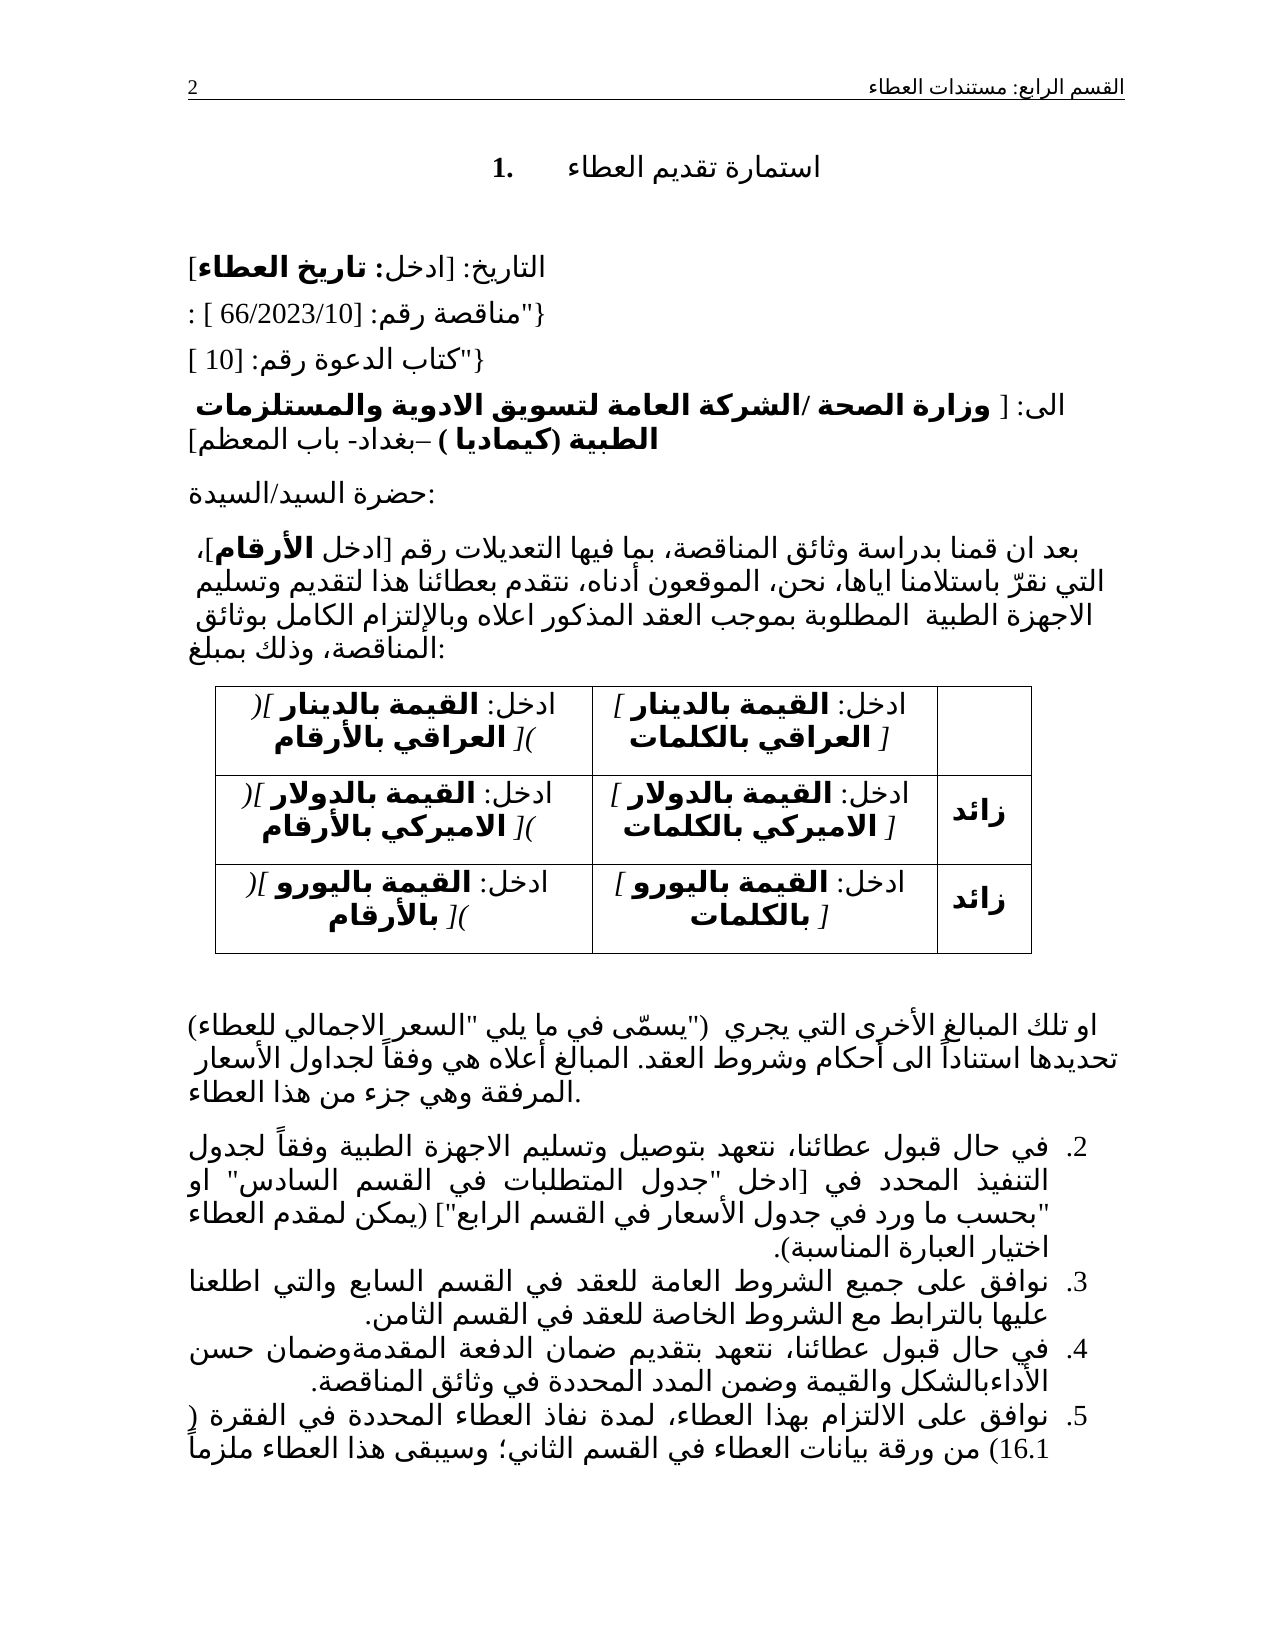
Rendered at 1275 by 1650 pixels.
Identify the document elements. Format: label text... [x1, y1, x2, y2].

table_cell زائد [938, 865, 1031, 953]
text : مناقصة رقم: [66/2023/10 ]"} [187, 296, 1125, 330]
table_header [938, 687, 1031, 775]
text كتاب الدعوة رقم: [10 ]"} [187, 342, 1125, 376]
text الى: [ وزارة الصحة /الشركة العامة لتسويق الادوية والمستلزمات الطبية (كيماديا ) –بغداد- باب المعظم] [187, 388, 1125, 456]
text بعد ان قمنا بدراسة وثائق المناقصة، بما فيها التعديلات رقم [ادخل الأرقام]، التي نقرّ باستلامنا اياها، نحن، الموقعون أدناه، نتقدم بعطائنا هذا لتقديم وتسليم الاجهزة الطبية المطلوبة بموجب العقد المذكور اعلاه وبالإلتزام الكامل بوثائق المناقصة، وذلك بمبلغ: [187, 531, 1125, 665]
table_header [ ادخل: القيمة بالدينار العراقي بالكلمات ] [593, 687, 937, 775]
list في حال قبول عطائنا، نتعهد بتوصيل وتسليم الاجهزة الطبية وفقاً لجدول التنفيذ المحدد في [ادخل "جدول المتطلبات في القسم السادس" او "بحسب ما ورد في جدول الأسعار في القسم الرابع"] (يمكن لمقدم العطاء اختيار العبارة المناسبة). [187, 1129, 1087, 1264]
text التاريخ: [ادخل: تاريخ العطاء] [187, 250, 1125, 284]
list نوافق على جميع الشروط العامة للعقد في القسم السابع والتي اطلعنا عليها بالترابط مع الشروط الخاصة للعقد في القسم الثامن. [187, 1264, 1087, 1331]
table_cell )[ ادخل: القيمة بالدولار الاميركي بالأرقام ]( [216, 776, 592, 864]
table_cell زائد [938, 776, 1031, 864]
text حضرة السيد/السيدة: [187, 476, 1125, 510]
text (يسمّى في ما يلي "السعر الاجمالي للعطاء") او تلك المبالغ الأخرى التي يجري تحديدها استناداً الى أحكام وشروط العقد. المبالغ أعلاه هي وفقاً لجداول الأسعار المرفقة وهي جزء من هذا العطاء. [187, 1008, 1125, 1109]
table_header )[ ادخل: القيمة بالدينار العراقي بالأرقام ]( [216, 687, 592, 775]
text 1. استمارة تقديم العطاء [187, 150, 1125, 183]
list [187, 1398, 1087, 1465]
table_cell [ ادخل: القيمة بالدولار الاميركي بالكلمات ] [593, 776, 937, 864]
table_cell [ ادخل: القيمة باليورو بالكلمات ] [593, 865, 937, 953]
list في حال قبول عطائنا، نتعهد بتقديم ضمان الدفعة المقدمةوضمان حسن الأداءبالشكل والقيمة وضمن المدد المحددة في وثائق المناقصة. [187, 1331, 1087, 1398]
table_cell )[ ادخل: القيمة باليورو بالأرقام ]( [216, 865, 592, 953]
